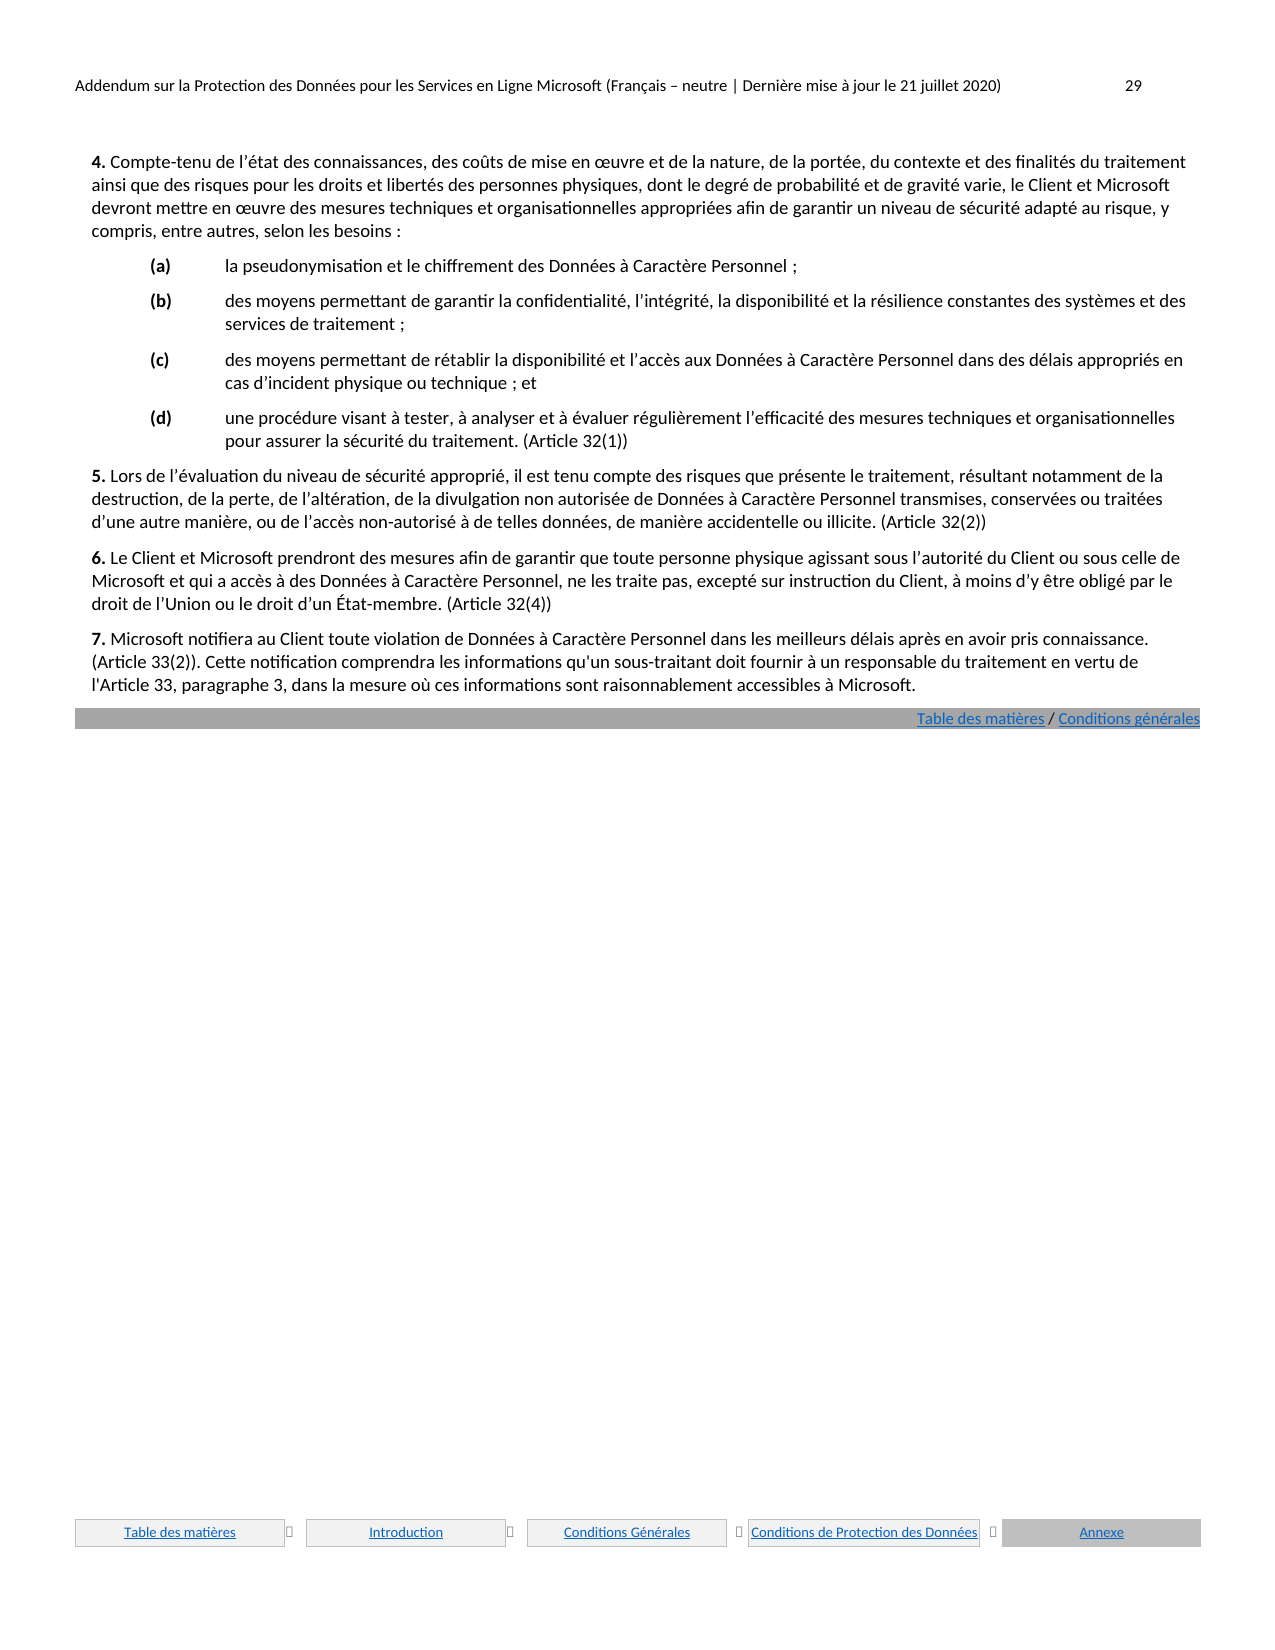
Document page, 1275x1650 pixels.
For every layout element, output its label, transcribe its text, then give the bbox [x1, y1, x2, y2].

list 5. Lors de l’évaluation du niveau de sécurité approprié, il est tenu compte des risques que présente le traitement, résultant notamment de la destruction, de la perte, de l’altération, de la divulgation non autorisée de Données à Caractère Personnel transmises, conservées ou traitées d’une autre manière, ou de l’accès non-autorisé à de telles données, de manière accidentelle ou illicite. (Article 32(2)) [91, 464, 1200, 533]
list (d) une procédure visant à tester, à analyser et à évaluer régulièrement l’efficacité des mesures techniques et organisationnelles pour assurer la sécurité du traitement. (Article 32(1)) [150, 406, 1200, 452]
list (a) la pseudonymisation et le chiffrement des Données à Caractère Personnel ; [150, 254, 1200, 277]
list (b) des moyens permettant de garantir la confidentialité, l’intégrité, la disponibilité et la résilience constantes des systèmes et des services de traitement ; [150, 289, 1200, 335]
list 4. Compte-tenu de l’état des connaissances, des coûts de mise en œuvre et de la nature, de la portée, du contexte et des finalités du traitement ainsi que des risques pour les droits et libertés des personnes physiques, dont le degré de probabilité et de gravité varie, le Client et Microsoft devront mettre en œuvre des mesures techniques et organisationnelles appropriées afin de garantir un niveau de sécurité adapté au risque, y compris, entre autres, selon les besoins : [91, 150, 1200, 242]
list (c) des moyens permettant de rétablir la disponibilité et l’accès aux Données à Caractère Personnel dans des délais appropriés en cas d’incident physique ou technique ; et [150, 348, 1200, 394]
list 7. Microsoft notifiera au Client toute violation de Données à Caractère Personnel dans les meilleurs délais après en avoir pris connaissance. (Article 33(2)). Cette notification comprendra les informations qu'un sous-traitant doit fournir à un responsable du traitement en vertu de l'Article 33, paragraphe 3, dans la mesure où ces informations sont raisonnablement accessibles à Microsoft. [91, 627, 1200, 696]
list Table des matières / Conditions générales [75, 708, 1200, 729]
list 6. Le Client et Microsoft prendront des mesures afin de garantir que toute personne physique agissant sous l’autorité du Client ou sous celle de Microsoft et qui a accès à des Données à Caractère Personnel, ne les traite pas, excepté sur instruction du Client, à moins d’y être obligé par le droit de l’Union ou le droit d’un État-membre. (Article 32(4)) [91, 546, 1200, 614]
